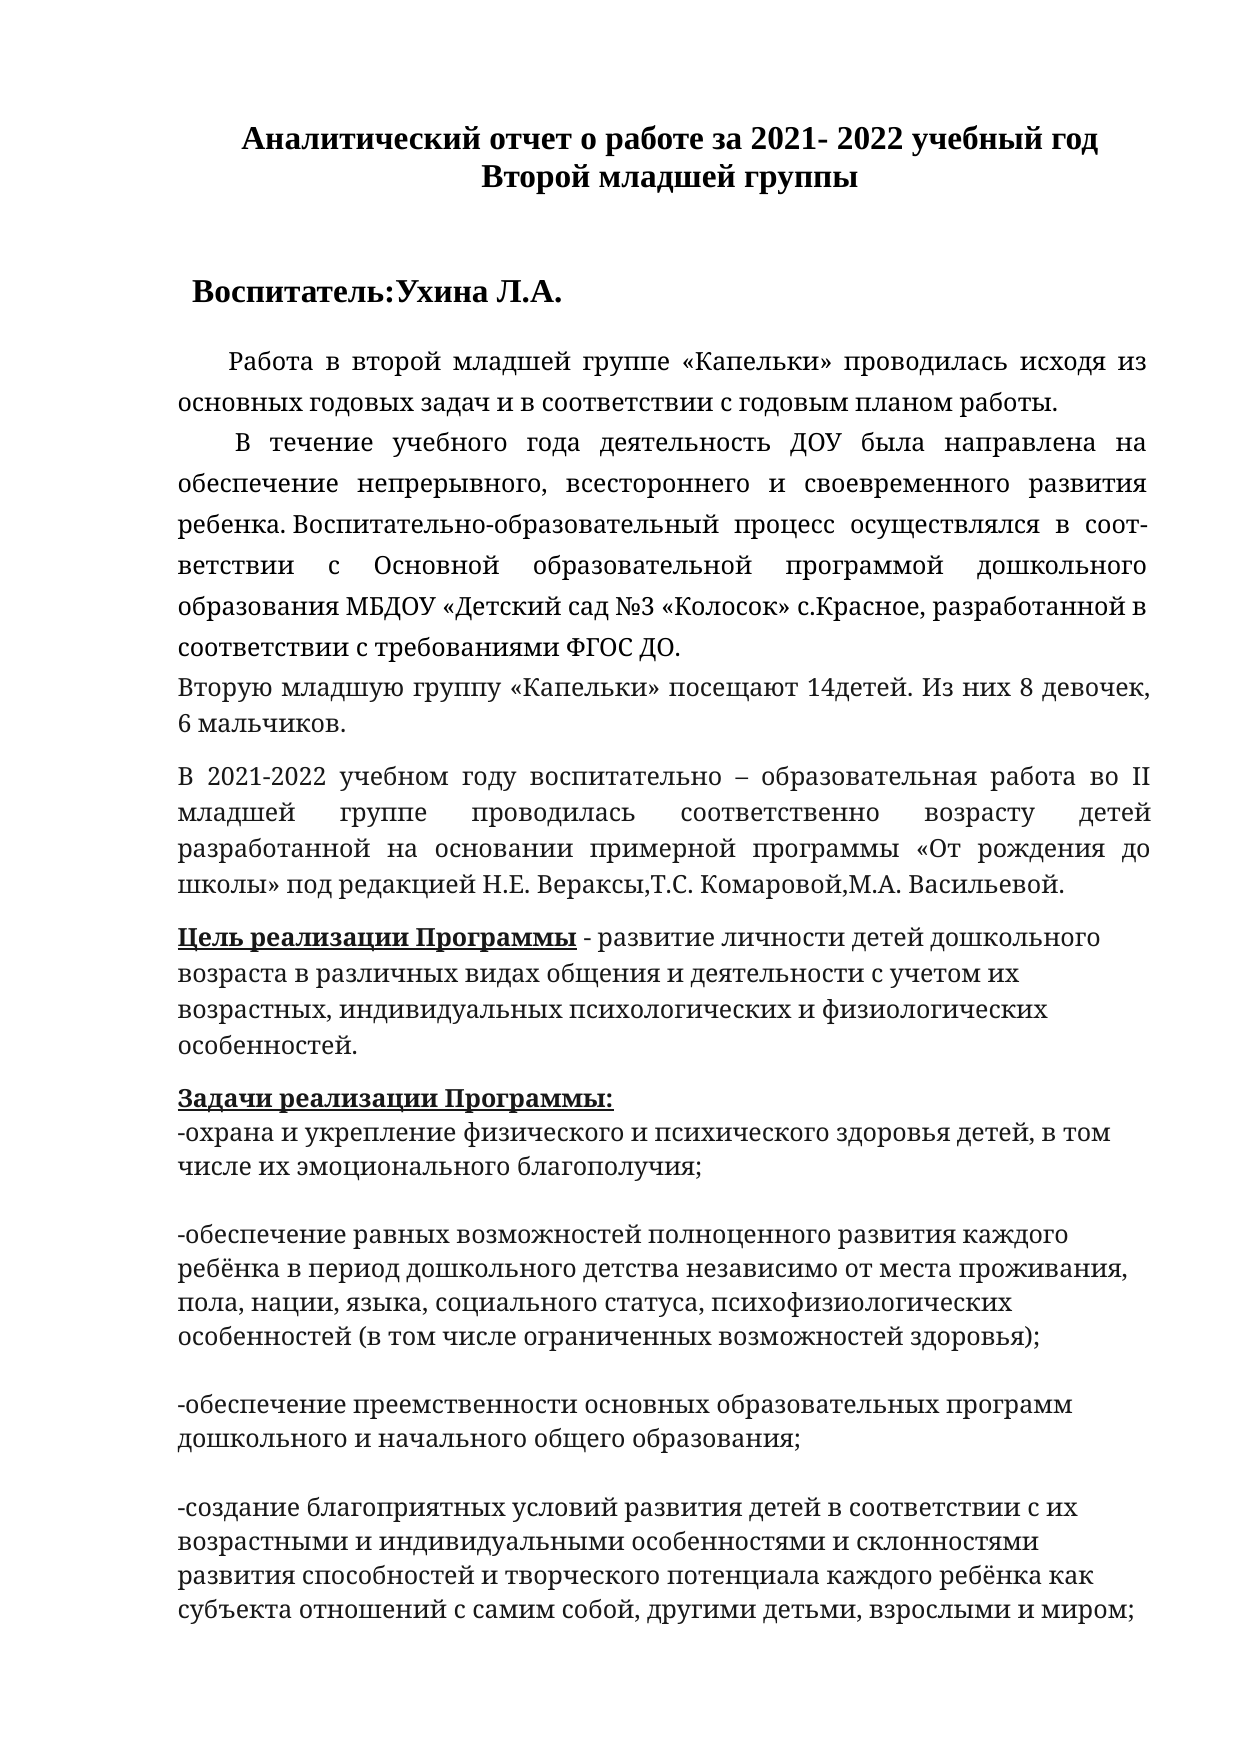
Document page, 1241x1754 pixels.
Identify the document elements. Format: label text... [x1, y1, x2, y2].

text -обеспечение равных возможностей полноценного развития каждого ребёнка в период дошкольного детства независимо от места проживания, пола, нации, языка, социального статуса, психофизиологических особенностей (в том числе ограниченных возможностей здоровья); [177, 1217, 1149, 1353]
text Цель реализации Программы - развитие личности детей дошкольного возраста в различных видах общения и деятельности с учетом их возрастных, индивидуальных психологических и физиологических особенностей. [177, 919, 1152, 1062]
text В 2021-2022 учебном году воспитательно – образовательная работа во II младшей группе проводилась соответственно возрасту детей разработанной на основании примерной программы «От рождения до школы» под редакцией Н.Е. Вераксы,Т.С. Комаровой,М.А. Васильевой. [177, 865, 1152, 901]
text Второй младшей группы [133, 156, 1147, 195]
text В течение учебного года деятельность ДОУ была направлена на обеспечение непрерывного, всестороннего и своевременного развития ребенка. Воспитательно-образовательный процесс осуществлялся в соответствии с Основной образовательной программой дошкольного образования МБДОУ «Детский сад №3 «Колосок» с.Красное, разработанной в соответствии с требованиями ФГОС ДО. [177, 425, 1147, 466]
text Вторую младшую группу «Капельки» посещают 14детей. Из них 8 девочек, 6 мальчиков. [177, 704, 1152, 740]
text Аналитический отчет о работе за 2021- 2022 учебный год [133, 118, 1147, 156]
text Воспитатель:Ухина Л.А. [133, 271, 1147, 310]
text Задачи реализации Программы: [177, 1080, 1152, 1114]
text -обеспечение преемственности основных образовательных программ дошкольного и начального общего образования; [177, 1387, 1152, 1455]
text -охрана и укрепление физического и психического здоровья детей, в том числе их эмоционального благополучия; [177, 1114, 1149, 1183]
text Работа в второй младшей группе «Капельки» проводилась исходя из основных годовых задач и в соответствии с годовым планом работы. [177, 343, 1147, 418]
text В течение учебного года деятельность ДОУ была направлена на обеспечение непрерывного, всестороннего и своевременного развития ребенка. Воспитательно-образовательный процесс осуществлялся в соответствии с Основной образовательной программой дошкольного образования МБДОУ «Детский сад №3 «Колосок» с.Красное, разработанной в соответствии с требованиями ФГОС ДО. [177, 500, 1147, 663]
text -создание благоприятных условий развития детей в соответствии с их возрастными и индивидуальными особенностями и склонностями развития способностей и творческого потенциала каждого ребёнка как субъекта отношений с самим собой, другими детьми, взрослыми и миром; [177, 1489, 1152, 1625]
